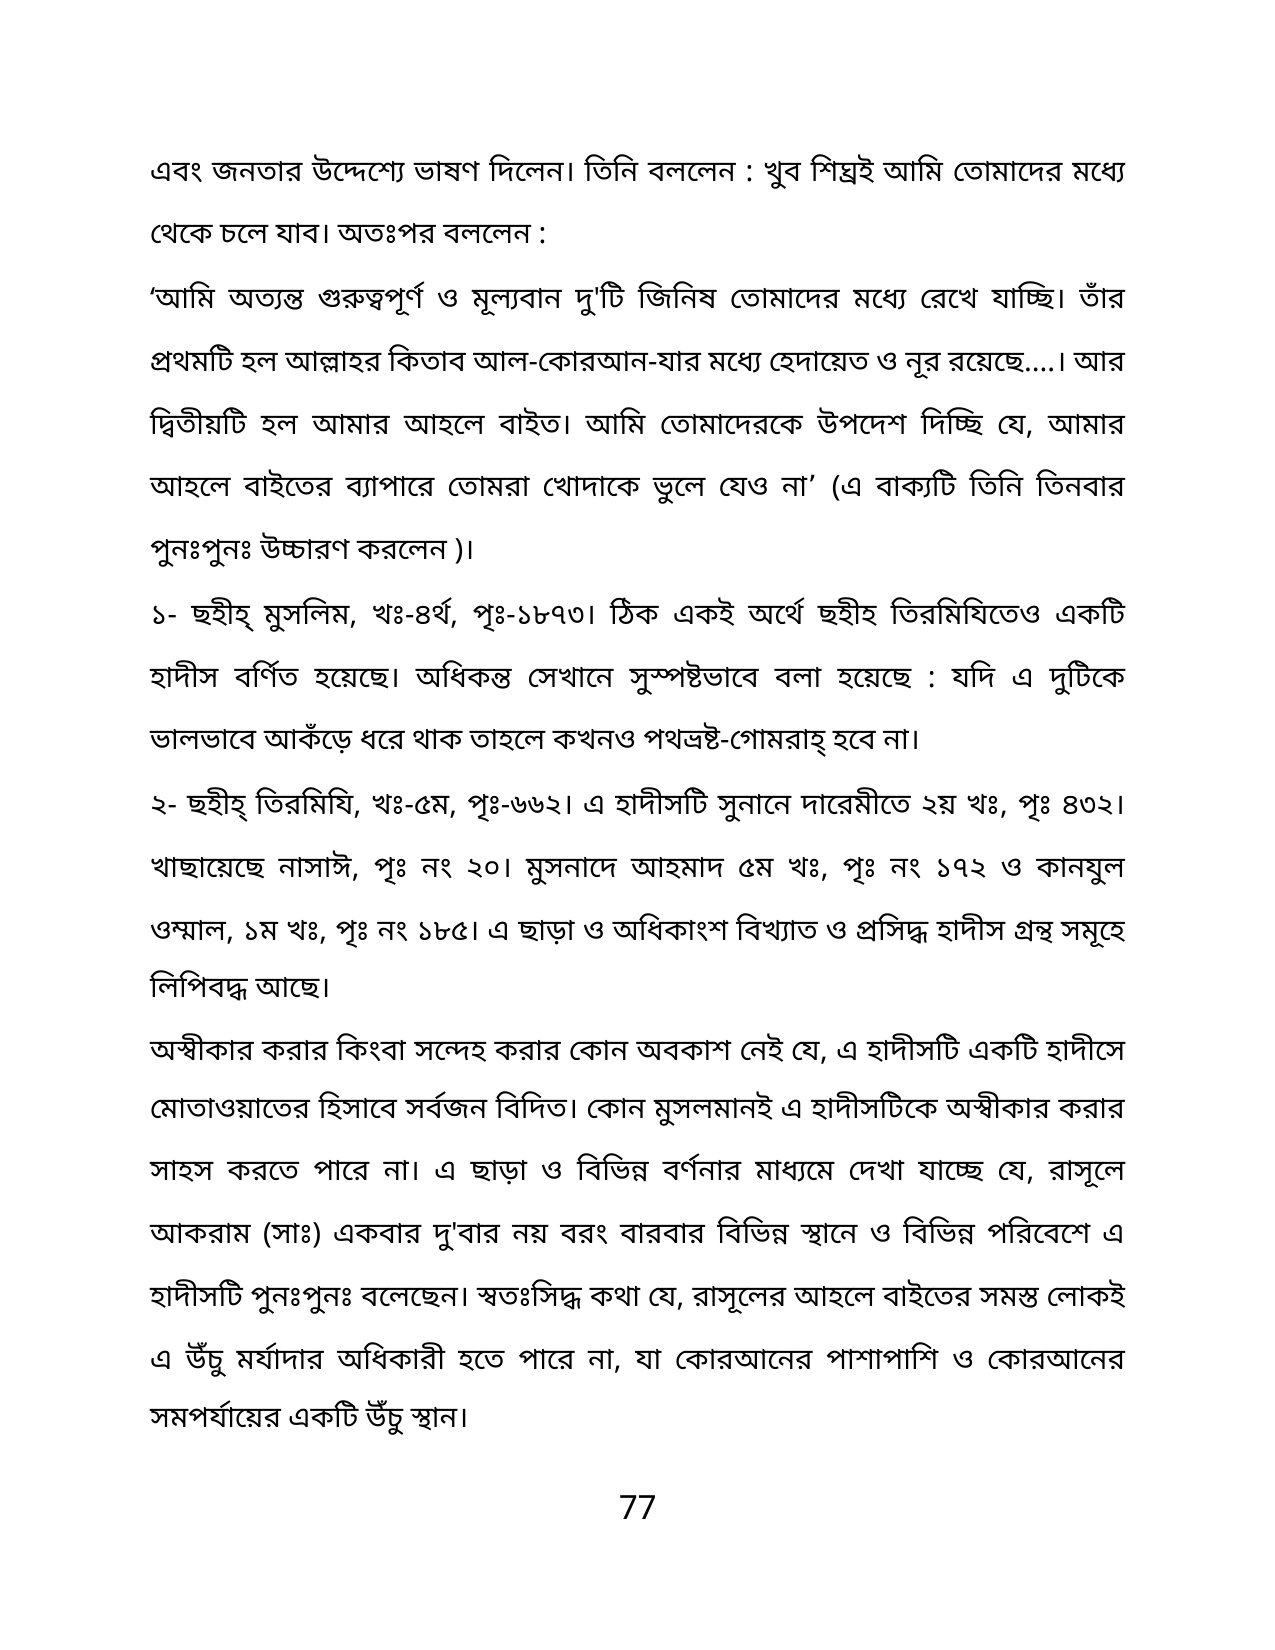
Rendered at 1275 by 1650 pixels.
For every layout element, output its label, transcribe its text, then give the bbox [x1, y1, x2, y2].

text অস্বীকার করার কিংবা সন্দেহ করার কোন অবকাশ নেই যে, এ হাদীসটি একটি হাদীসে মোতাওয়াতের হিসাবে সর্বজন বিদিত। কোন মুসলমানই এ হাদীসটিকে অস্বীকার করার সাহস করতে পারে না। এ ছাড়া ও বিভিন্ন বর্ণনার মাধ্যমে দেখা যাচ্ছে যে, রাসূলে আকরাম (সাঃ) একবার দু'বার নয় বরং বারবার বিভিন্ন স্থানে ও বিভিন্ন পরিবেশে এ হাদীসটি পুনঃপুনঃ বলেছেন। স্বতঃসিদ্ধ কথা যে, রাসূলের আহলে বাইতের সমস্ত লোকই এ উঁচু মর্যাদার অধিকারী হতে পারে না, যা কোরআনের পাশাপাশি ও কোরআনের সমপর্যায়ের একটি উঁচু স্থান। [150, 1029, 1125, 1439]
text ‘আমি অত্যন্ত গুরুত্বপূর্ণ ও মূল্যবান দু'টি জিনিষ তোমাদের মধ্যে রেখে যাচ্ছি। তাঁর প্রথমটি হল আল্লাহর কিতাব আল-কোরআন-যার মধ্যে হেদায়েত ও নূর রয়েছে....। আর দ্বিতীয়টি হল আমার আহলে বাইত। আমি তোমাদেরকে উপদেশ দিচ্ছি যে, আমার আহলে বাইতের ব্যাপারে তোমরা খোদাকে ভুলে যেও না’ (এ বাক্যটি তিনি তিনবার পুনঃপুনঃ উচ্চারণ করলেন )। [150, 277, 1125, 572]
text ২- ছহীহ্ তিরমিযি, খঃ-৫ম, পৃঃ-৬৬২। এ হাদীসটি সুনানে দারেমীতে ২য় খঃ, পৃঃ ৪৩২। খাছায়েছে নাসাঈ, পৃঃ নং ২০। মুসনাদে আহমাদ ৫ম খঃ, পৃঃ নং ১৭২ ও কানযুল ওম্মাল, ১ম খঃ, পৃঃ নং ১৮৫। এ ছাড়া ও অধিকাংশ বিখ্যাত ও প্রসিদ্ধ হাদীস গ্রন্থ সমূহে লিপিবদ্ধ আছে। [150, 783, 1125, 1010]
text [150, 150, 1125, 256]
text ১- ছহীহ্ মুসলিম, খঃ-৪র্থ, পৃঃ-১৮৭৩। ঠিক একই অর্থে ছহীহ তিরমিযিতেও একটি হাদীস বর্ণিত হয়েছে। অধিকন্ত সেখানে সুস্পষ্টভাবে বলা হয়েছে : যদি এ দুটিকে ভালভাবে আকঁড়ে ধরে থাক তাহলে কখনও পথভ্রষ্ট-গোমরাহ্ হবে না। [150, 593, 1125, 762]
